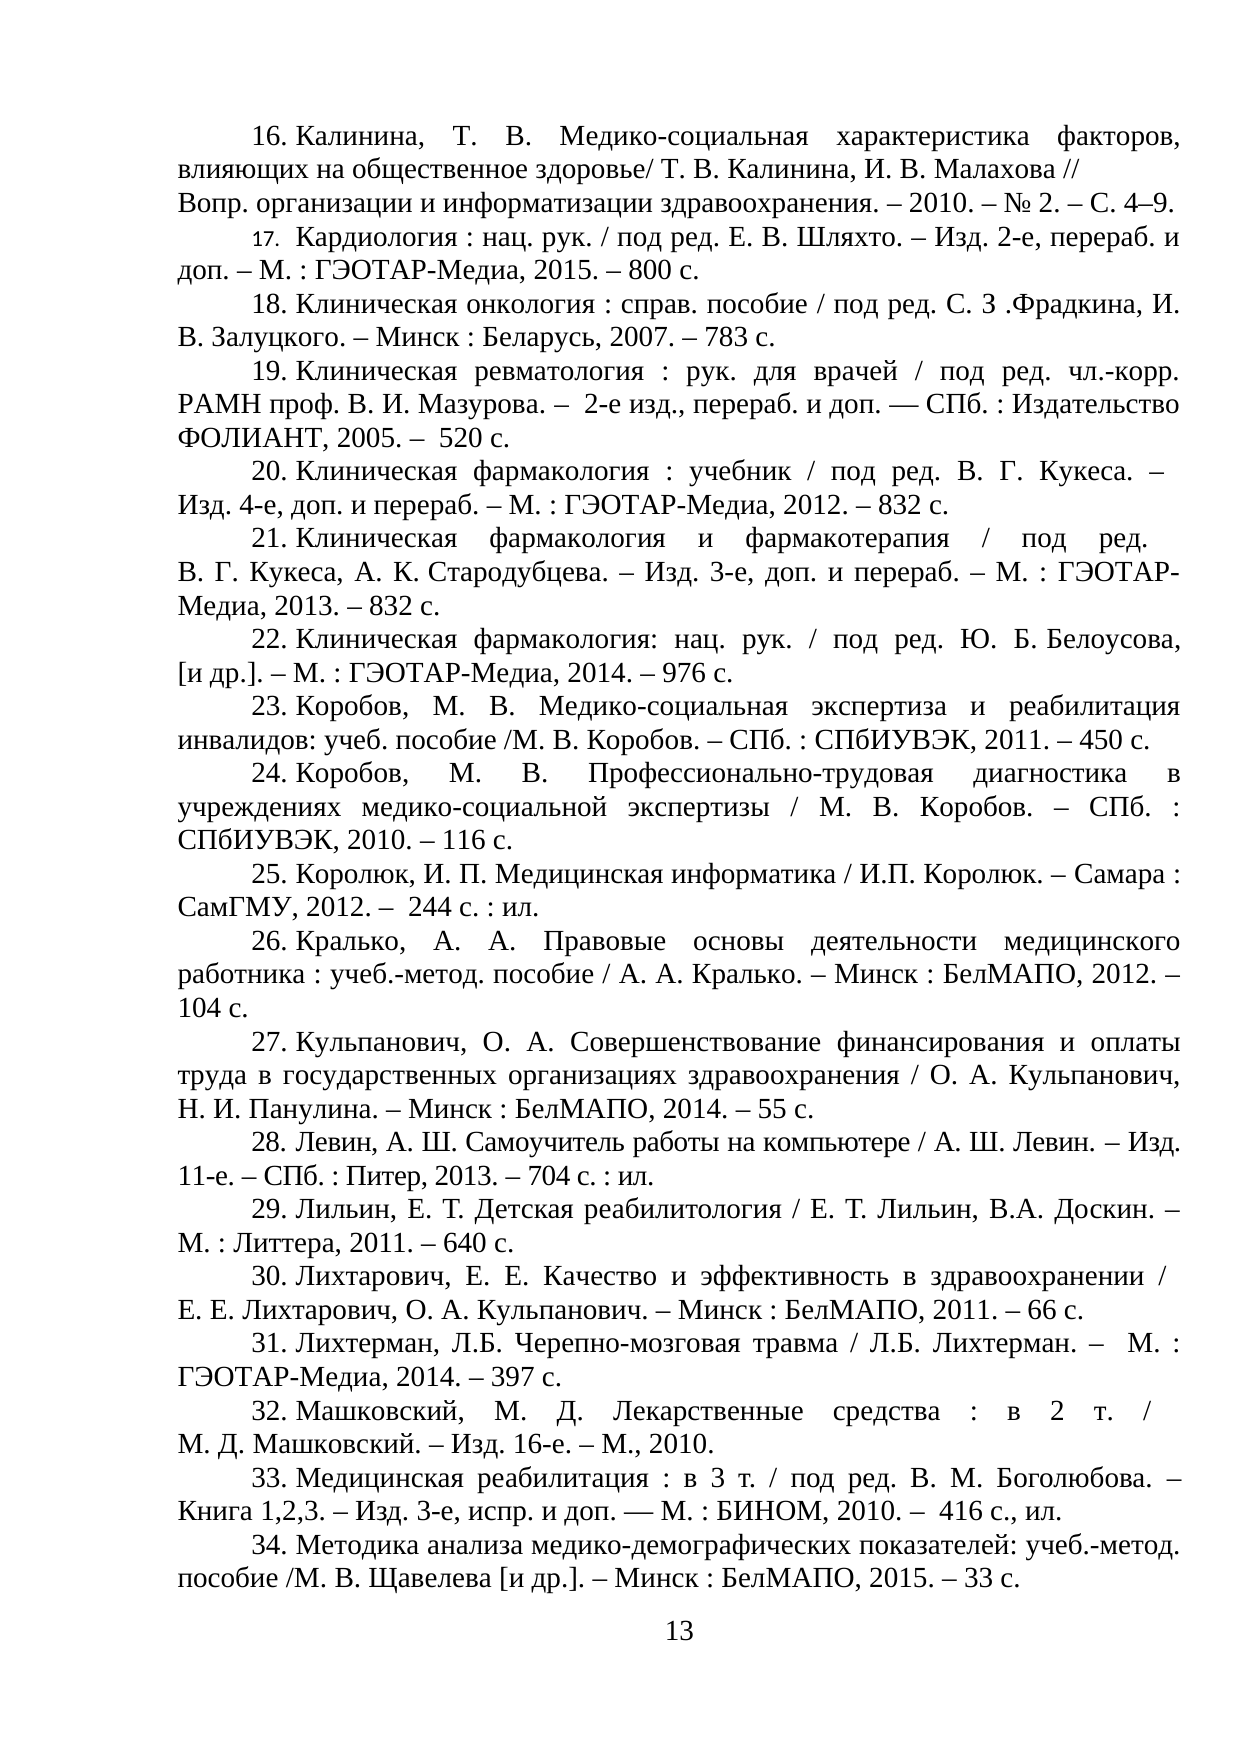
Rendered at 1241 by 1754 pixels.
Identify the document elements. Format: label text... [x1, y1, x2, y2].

list Лильин, Е. Т. Детская реабилитология / Е. Т. Лильин, В.А. Доскин. – М. : Литтера, 2011. – 640 с. [177, 1191, 1181, 1258]
list Медицинская реабилитация : в 3 т. / под ред. В. М. Боголюбова. – Книга 1,2,3. – Изд. 3-е, испр. и доп. — М. : БИНОМ, 2010. – 416 с., ил. [177, 1460, 1181, 1527]
list Коробов, М. В. Профессионально-трудовая диагностика в учреждениях медико-социальной экспертизы / М. В. Коробов. – СПб. : СПбИУВЭК, 2010. – 116 с. [177, 755, 1181, 856]
list Кардиология : нац. рук. / под ред. Е. В. Шляхто. – Изд. 2-е, перераб. и доп. – М. : ГЭОТАР-Медиа, 2015. – 800 с. [177, 219, 1181, 286]
list Методика анализа медико-демографических показателей: учеб.-метод. пособие /М. В. Щавелева [и др.]. – Минск : БелМАПО, 2015. – 33 с. [177, 1527, 1181, 1594]
list Калинина, Т. В. Медико-социальная характеристика факторов, влияющих на общественное здоровье/ Т. В. Калинина, И. В. Малахова // [177, 118, 1181, 185]
list Клиническая ревматология : рук. для врачей / под ред. чл.-корр. РАМН проф. В. И. Мазурова. – 2-е изд., перераб. и доп. — СПб. : Издательство ФОЛИАНТ, 2005. – 520 с. [177, 353, 1181, 453]
list Коробов, М. В. Медико-социальная экспертиза и реабилитация инвалидов: учеб. пособие /М. В. Коробов. – СПб. : СПбИУВЭК, 2011. – 450 с. [177, 688, 1181, 755]
text Вопр. организации и информатизации здравоохранения. – 2010. – № 2. – С. 4–9. [177, 185, 1181, 219]
list Машковский, М. Д. Лекарственные средства : в 2 т. / М. Д. Машковский. – Изд. 16-е. – М., 2010. [177, 1393, 1181, 1460]
list Лихтерман, Л.Б. Черепно-мозговая травма / Л.Б. Лихтерман. – М. : ГЭОТАР-Медиа, 2014. – 397 с. [177, 1326, 1181, 1393]
list Лихтарович, Е. Е. Качество и эффективность в здравоохранении / Е. Е. Лихтарович, О. А. Кульпанович. – Минск : БелМАПО, 2011. – 66 с. [177, 1258, 1181, 1326]
list Кралько, А. А. Правовые основы деятельности медицинского работника : учеб.-метод. пособие / А. А. Кралько. – Минск : БелМАПО, 2012. – 104 с. [177, 923, 1181, 1024]
list Королюк, И. П. Медицинская информатика / И.П. Королюк. – Самара : СамГМУ, 2012. – 244 с. : ил. [177, 856, 1181, 923]
list Левин, А. Ш. Самоучитель работы на компьютере / А. Ш. Левин. – Изд. 11-е. – СПб. : Питер, 2013. – 704 с. : ил. [177, 1124, 1181, 1191]
list Клиническая онкология : справ. пособие / под ред. С. З .Фрадкина, И. В. Залуцкого. – Минск : Беларусь, 2007. – 783 с. [177, 286, 1181, 353]
list Кульпанович, О. А. Совершенствование финансирования и оплаты труда в государственных организациях здравоохранения / О. А. Кульпанович, Н. И. Панулина. – Минск : БелМАПО, 2014. – 55 с. [177, 1024, 1181, 1124]
list Клиническая фармакология : учебник / под ред. В. Г. Кукеса. – Изд. 4-е, доп. и перераб. – М. : ГЭОТАР-Медиа, 2012. – 832 с. [177, 453, 1181, 521]
list Клиническая фармакология: нац. рук. / под ред. Ю. Б. Белоусова, [и др.]. – М. : ГЭОТАР-Медиа, 2014. – 976 с. [177, 621, 1181, 688]
list Клиническая фармакология и фармакотерапия / под ред. В. Г. Кукеса, А. К. Стародубцева. – Изд. 3-е, доп. и перераб. – М. : ГЭОТАР-Медиа, 2013. – 832 с. [177, 521, 1181, 621]
